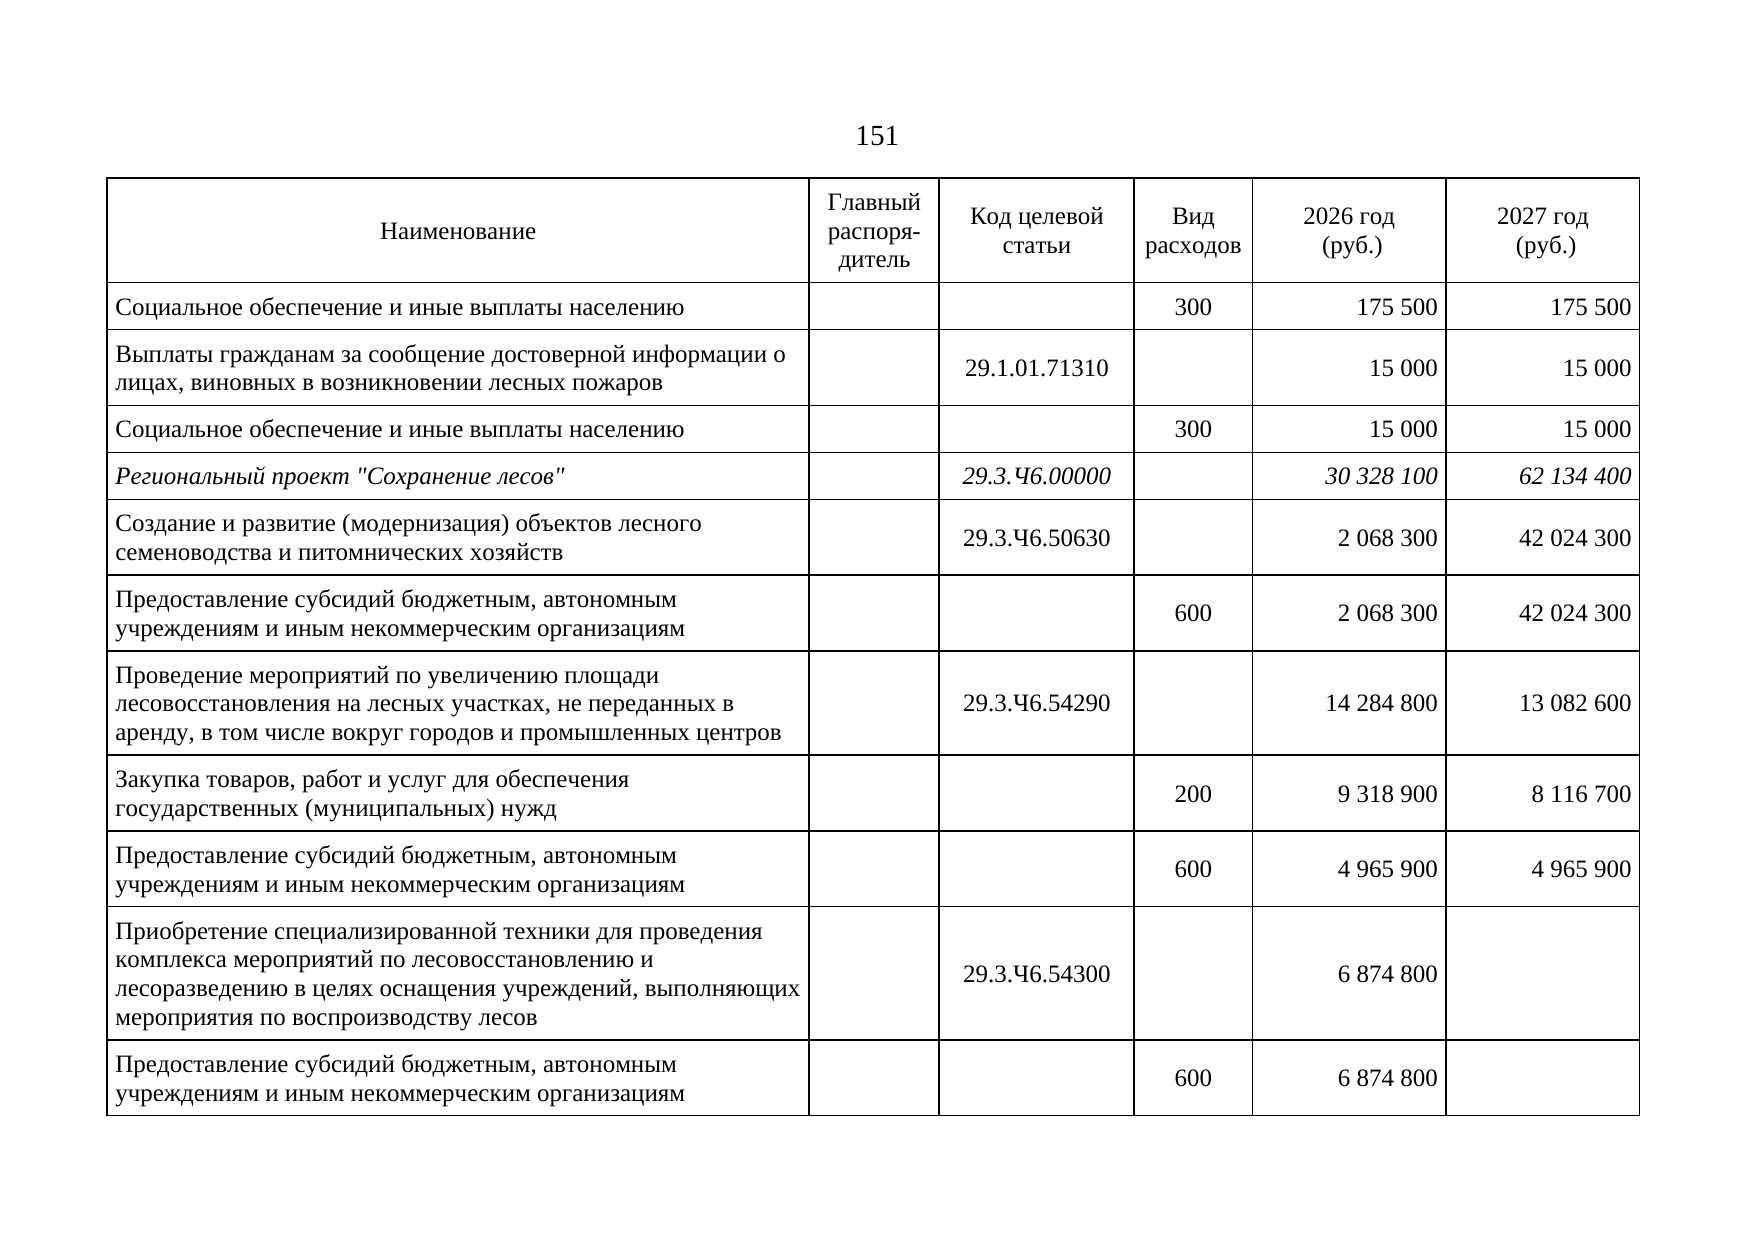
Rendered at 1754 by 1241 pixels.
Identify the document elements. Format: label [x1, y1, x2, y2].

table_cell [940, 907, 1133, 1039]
table_header [108, 179, 808, 282]
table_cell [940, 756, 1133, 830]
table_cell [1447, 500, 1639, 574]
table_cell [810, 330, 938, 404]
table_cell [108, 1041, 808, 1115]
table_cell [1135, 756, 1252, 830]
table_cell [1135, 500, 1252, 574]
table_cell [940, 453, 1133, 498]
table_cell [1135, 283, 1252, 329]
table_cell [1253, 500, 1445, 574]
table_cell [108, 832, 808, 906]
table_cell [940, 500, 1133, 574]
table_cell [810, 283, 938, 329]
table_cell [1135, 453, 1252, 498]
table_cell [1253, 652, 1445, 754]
table_header [1253, 179, 1445, 282]
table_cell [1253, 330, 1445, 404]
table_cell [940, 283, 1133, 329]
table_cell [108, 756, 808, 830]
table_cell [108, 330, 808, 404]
table_header [940, 179, 1133, 282]
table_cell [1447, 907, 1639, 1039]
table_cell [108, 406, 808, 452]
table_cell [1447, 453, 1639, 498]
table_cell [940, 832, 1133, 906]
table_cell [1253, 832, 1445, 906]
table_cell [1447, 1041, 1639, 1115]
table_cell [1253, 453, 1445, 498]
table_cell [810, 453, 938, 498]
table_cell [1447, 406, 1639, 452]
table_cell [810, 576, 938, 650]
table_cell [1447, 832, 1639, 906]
table_header [810, 179, 938, 282]
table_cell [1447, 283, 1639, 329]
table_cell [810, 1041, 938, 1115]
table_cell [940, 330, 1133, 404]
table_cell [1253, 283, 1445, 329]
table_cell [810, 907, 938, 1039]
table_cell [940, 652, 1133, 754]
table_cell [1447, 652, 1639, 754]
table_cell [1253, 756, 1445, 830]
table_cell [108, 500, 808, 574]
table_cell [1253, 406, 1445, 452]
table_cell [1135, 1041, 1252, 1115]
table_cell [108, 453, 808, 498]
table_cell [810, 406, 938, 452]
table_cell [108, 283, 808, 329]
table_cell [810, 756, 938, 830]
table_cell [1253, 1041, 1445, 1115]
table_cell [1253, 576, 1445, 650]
table_header [1447, 179, 1639, 282]
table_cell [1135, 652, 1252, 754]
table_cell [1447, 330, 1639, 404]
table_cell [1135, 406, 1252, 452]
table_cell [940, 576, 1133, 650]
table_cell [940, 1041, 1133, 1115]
table_header [1135, 179, 1252, 282]
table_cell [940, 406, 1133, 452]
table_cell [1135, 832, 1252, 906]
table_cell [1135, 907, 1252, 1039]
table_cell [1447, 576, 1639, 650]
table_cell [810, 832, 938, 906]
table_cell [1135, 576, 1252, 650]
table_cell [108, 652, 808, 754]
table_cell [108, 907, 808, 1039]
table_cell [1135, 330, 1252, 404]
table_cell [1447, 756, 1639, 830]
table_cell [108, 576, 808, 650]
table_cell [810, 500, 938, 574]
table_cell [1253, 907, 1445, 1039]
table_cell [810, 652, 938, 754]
